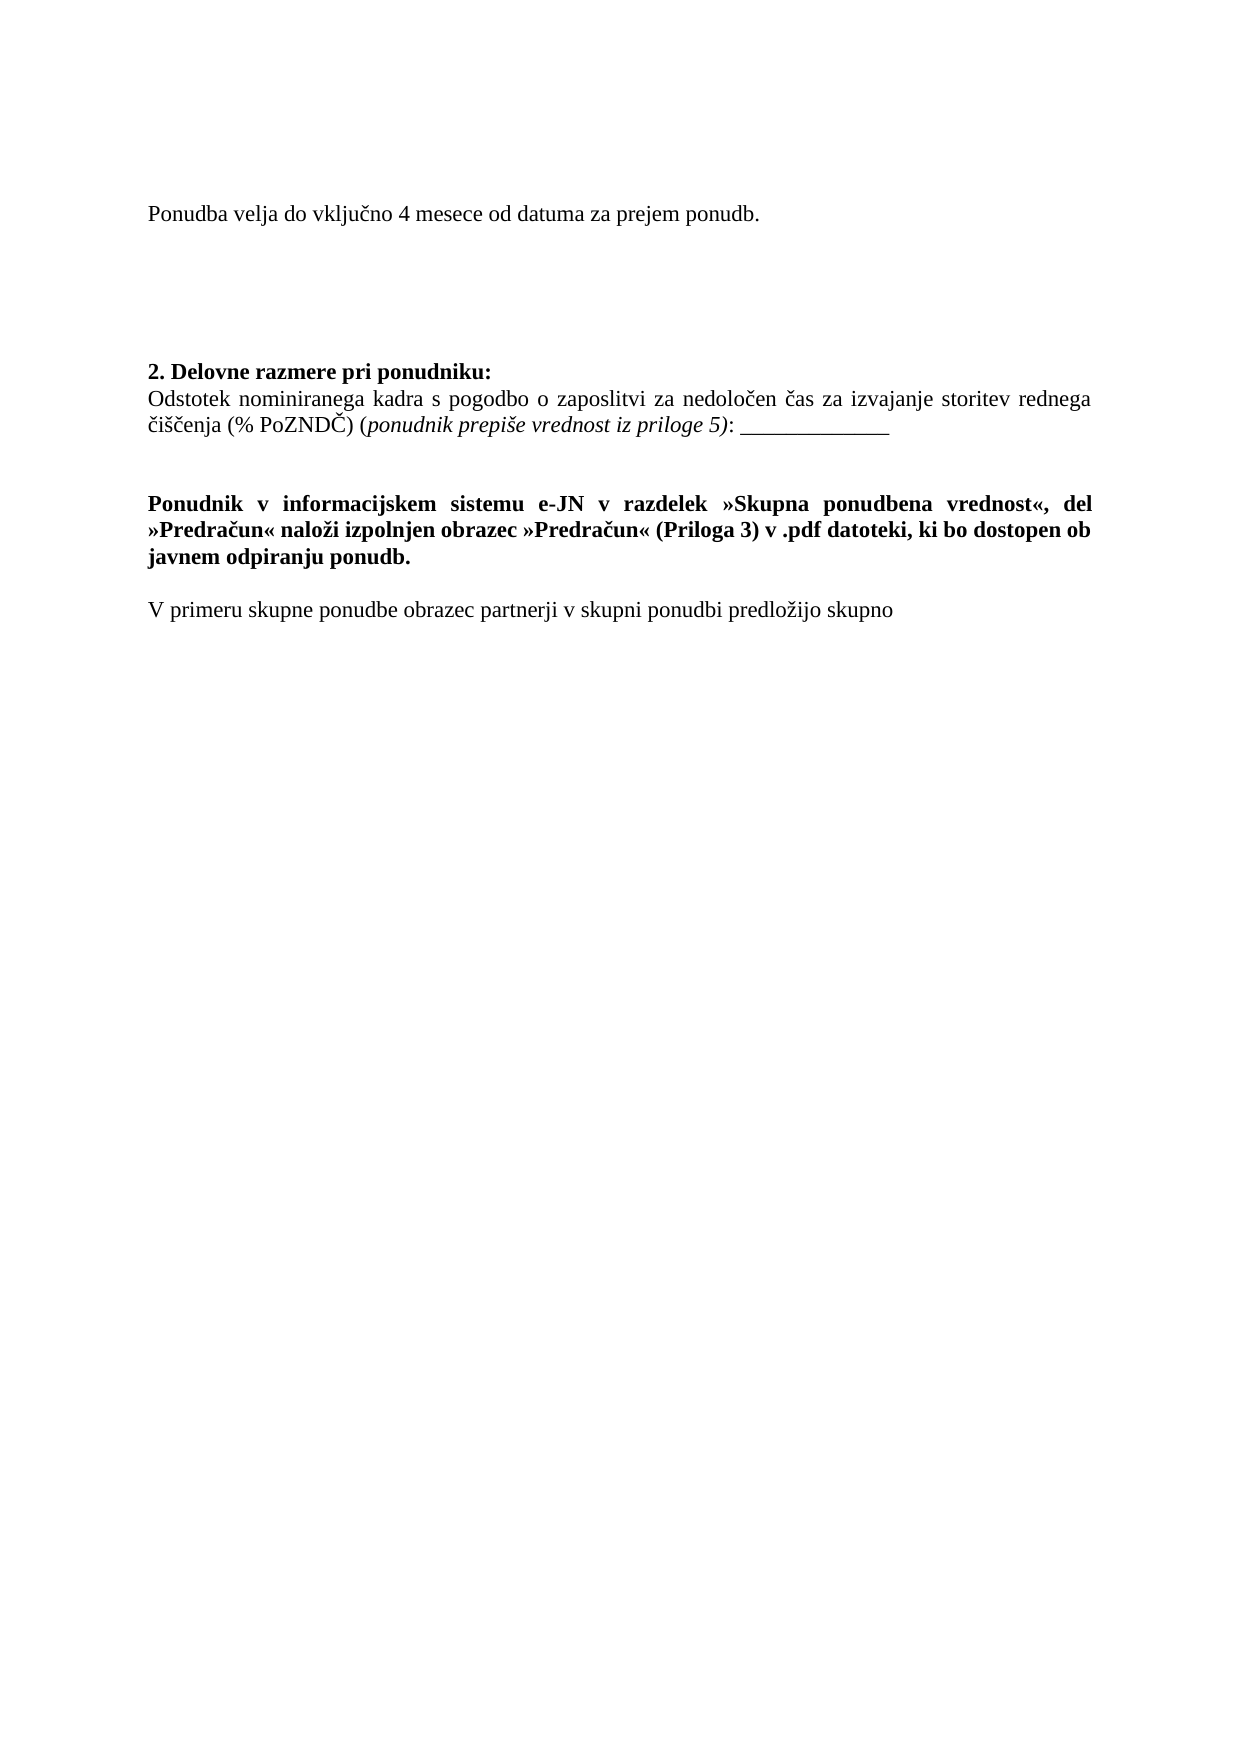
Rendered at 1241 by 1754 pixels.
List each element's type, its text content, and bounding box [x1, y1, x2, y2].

list Odstotek nominiranega kadra s pogodbo o zaposlitvi za nedoločen čas za izvajanje storitev rednega čiščenja (% PoZNDČ) (ponudnik prepiše vrednost iz priloge 5): _____________ [148, 385, 1093, 437]
text Ponudnik v informacijskem sistemu e-JN v razdelek »Skupna ponudbena vrednost«, del »Predračun« naloži izpolnjen obrazec »Predračun« (Priloga 3) v .pdf datoteki, ki bo dostopen ob javnem odpiranju ponudb. [148, 490, 1093, 569]
text 2. Delovne razmere pri ponudniku: [148, 358, 1093, 385]
text Ponudba velja do vključno 4 mesece od datuma za prejem ponudb. [148, 200, 1093, 227]
text V primeru skupne ponudbe obrazec partnerji v skupni ponudbi predložijo skupno [148, 596, 1093, 622]
